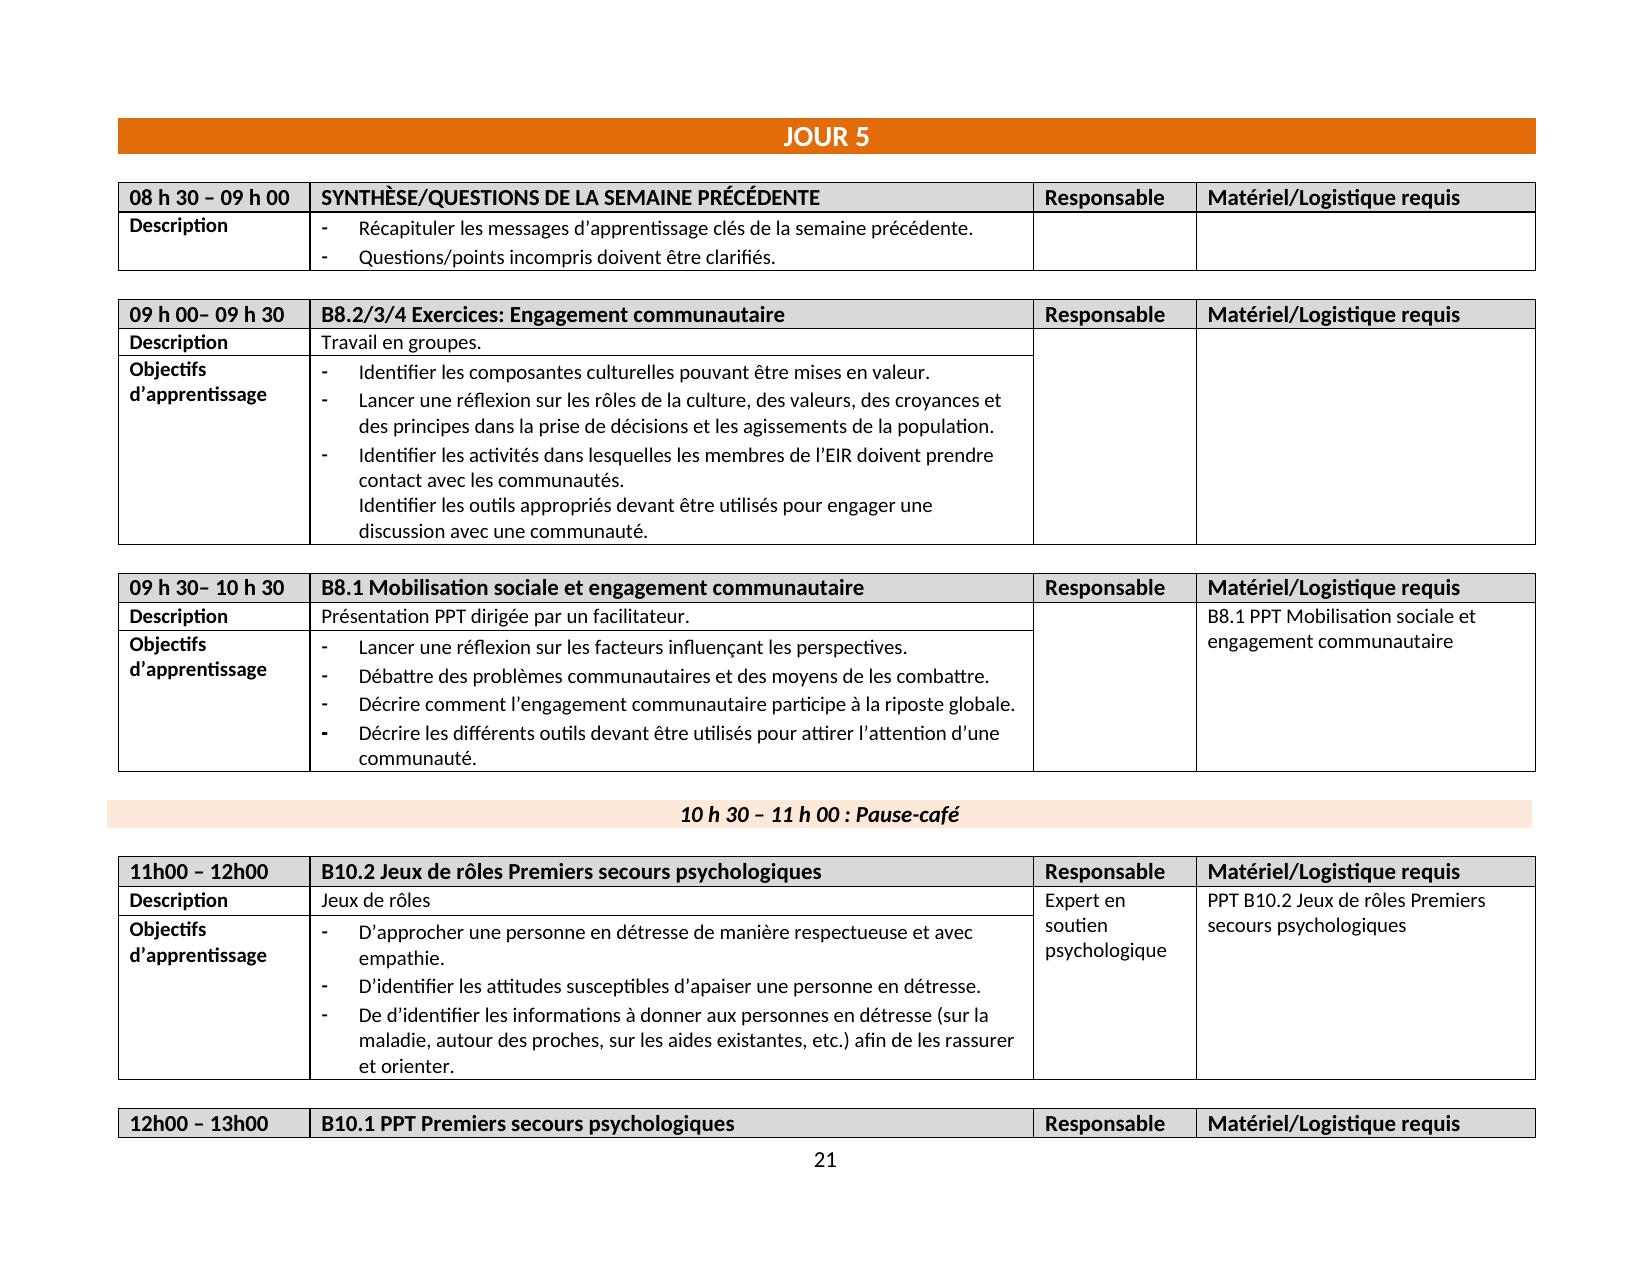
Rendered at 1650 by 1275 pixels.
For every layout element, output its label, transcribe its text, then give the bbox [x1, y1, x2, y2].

table_header Matériel/Logistique requis [1197, 300, 1535, 328]
table_cell [1197, 213, 1535, 270]
table_header 12h00 – 13h00 [119, 1109, 309, 1137]
table_header Responsable [1034, 300, 1196, 328]
table_header B10.2 Jeux de rôles Premiers secours psychologiques [311, 857, 1033, 886]
table_cell D’approcher une personne en détresse de manière respectueuse et avec empathie. D’identifier les attitudes susceptibles d’apaiser une personne en détresse. De d’identifier les informations à donner aux personnes en détresse (sur la maladie, autour des proches, sur les aides existantes, etc.) afin de les rassurer et orienter. [311, 916, 1033, 1078]
table_cell [1034, 213, 1196, 270]
table_header 09 h 00– 09 h 30 [119, 300, 309, 328]
table_cell Description [119, 329, 309, 355]
table_cell Jeux de rôles [311, 887, 1033, 915]
table_cell [1034, 329, 1196, 543]
table_header Matériel/Logistique requis [1197, 574, 1535, 602]
table_cell Objectifs d’apprentissage [119, 631, 309, 771]
table_cell Expert en soutien psychologique [1034, 887, 1196, 1078]
table_header 09 h 30– 10 h 30 [119, 574, 309, 602]
table_header 08 h 30 – 09 h 00 [119, 183, 309, 211]
table_cell Présentation PPT dirigée par un facilitateur. [311, 603, 1033, 630]
table_header Matériel/Logistique requis [1197, 1109, 1535, 1137]
table_cell B8.1 PPT Mobilisation sociale et engagement communautaire [1197, 603, 1535, 771]
table_cell Description [119, 213, 309, 270]
table_header JOUR 5 [118, 118, 1536, 154]
table_header 11h00 – 12h00 [119, 857, 309, 886]
table_header 10 h 30 – 11 h 00 : Pause-café [107, 800, 1532, 828]
table_cell Description [119, 603, 309, 630]
table_header B10.1 PPT Premiers secours psychologiques [311, 1109, 1033, 1137]
table_cell Description [119, 887, 309, 915]
table_header B8.1 Mobilisation sociale et engagement communautaire [311, 574, 1033, 602]
table_header Responsable [1034, 857, 1196, 886]
table_header Responsable [1034, 1109, 1196, 1137]
table_header Responsable [1034, 183, 1196, 211]
table_cell [1034, 603, 1196, 771]
table_header Responsable [1034, 574, 1196, 602]
table_header SYNTHÈSE/QUESTIONS DE LA SEMAINE PRÉCÉDENTE [311, 183, 1033, 211]
table_cell Récapituler les messages d’apprentissage clés de la semaine précédente. Questions/points incompris doivent être clarifiés. [311, 213, 1033, 270]
table_cell Objectifs d’apprentissage [119, 356, 309, 543]
table_cell Travail en groupes. [311, 329, 1033, 355]
table_cell PPT B10.2 Jeux de rôles Premiers secours psychologiques [1197, 887, 1535, 1078]
table_cell Identifier les composantes culturelles pouvant être mises en valeur. Lancer une réflexion sur les rôles de la culture, des valeurs, des croyances et des principes dans la prise de décisions et les agissements de la population. Identifier les activités dans lesquelles les membres de l’EIR doivent prendre contact avec les communautés. Identifier les outils appropriés devant être utilisés pour engager une discussion avec une communauté. [311, 356, 1033, 543]
table_cell Lancer une réflexion sur les facteurs influençant les perspectives. Débattre des problèmes communautaires et des moyens de les combattre. Décrire comment l’engagement communautaire participe à la riposte globale. Décrire les différents outils devant être utilisés pour attirer l’attention d’une communauté. [311, 631, 1033, 771]
table_cell [1197, 329, 1535, 543]
table_header Matériel/Logistique requis [1197, 857, 1535, 886]
table_header B8.2/3/4 Exercices: Engagement communautaire [311, 300, 1033, 328]
table_header Matériel/Logistique requis [1197, 183, 1535, 211]
table_cell Objectifs d’apprentissage [119, 916, 309, 1078]
